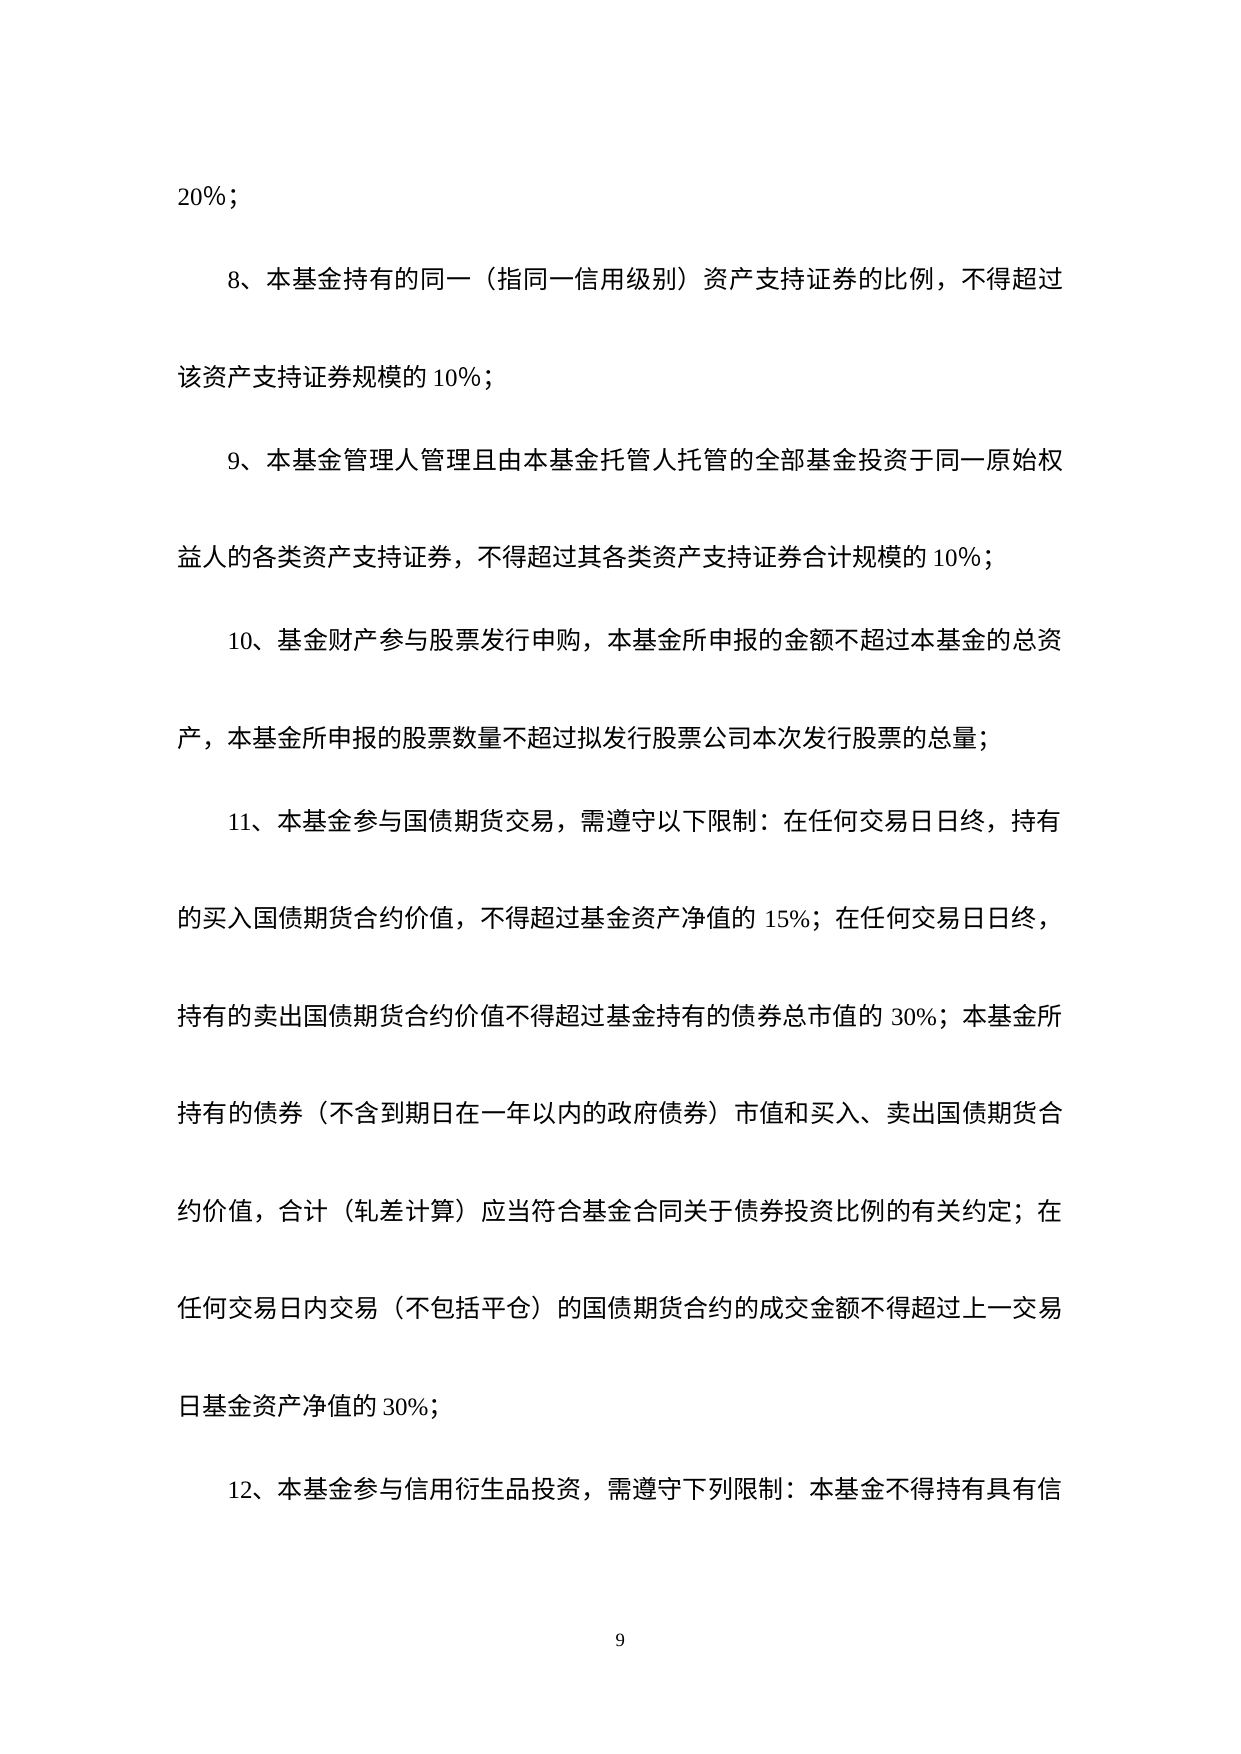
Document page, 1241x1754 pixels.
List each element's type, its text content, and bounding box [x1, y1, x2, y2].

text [177, 162, 1063, 227]
text 11、本基金参与国债期货交易，需遵守以下限制：在任何交易日日终，持有的买入国债期货合约价值，不得超过基金资产净值的15%；在任何交易日日终，持有的卖出国债期货合约价值不得超过基金持有的债券总市值的30%；本基金所持有的债券（不含到期日在一年以内的政府债券）市值和买入、卖出国债期货合约价值，合计（轧差计算）应当符合基金合同关于债券投资比例的有关约定；在任何交易日内交易（不包括平仓）的国债期货合约的成交金额不得超过上一交易日基金资产净值的30%； [177, 787, 1063, 1437]
text 8、本基金持有的同一（指同一信用级别）资产支持证券的比例，不得超过该资产支持证券规模的10％； [177, 245, 1063, 408]
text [177, 1455, 1063, 1520]
text 9、本基金管理人管理且由本基金托管人托管的全部基金投资于同一原始权益人的各类资产支持证券，不得超过其各类资产支持证券合计规模的10％； [177, 426, 1063, 588]
text 10、基金财产参与股票发行申购，本基金所申报的金额不超过本基金的总资产，本基金所申报的股票数量不超过拟发行股票公司本次发行股票的总量； [177, 606, 1063, 769]
